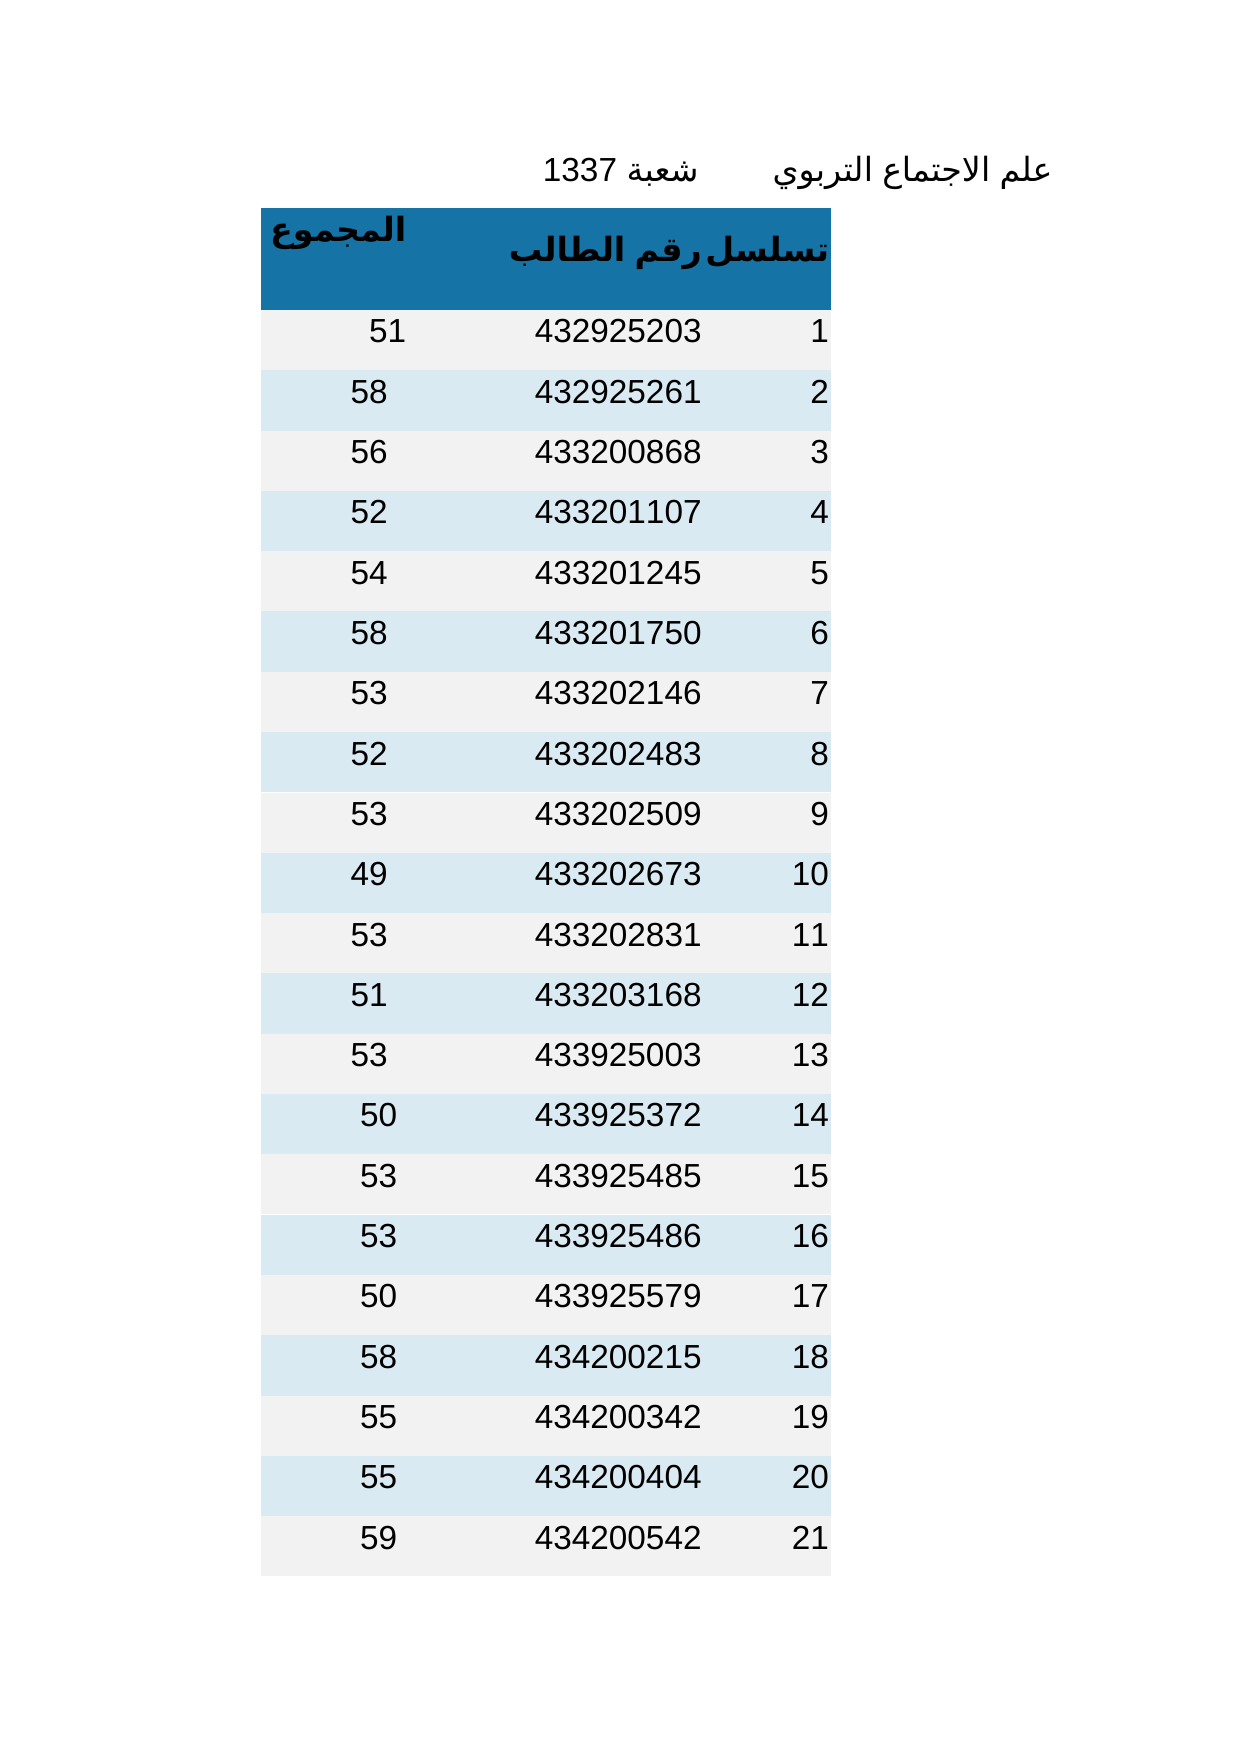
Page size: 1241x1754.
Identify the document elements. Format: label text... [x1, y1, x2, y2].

table_header [188, 208, 1053, 1576]
text علم الاجتماع التربوي شعبة 1337 [187, 150, 1053, 188]
